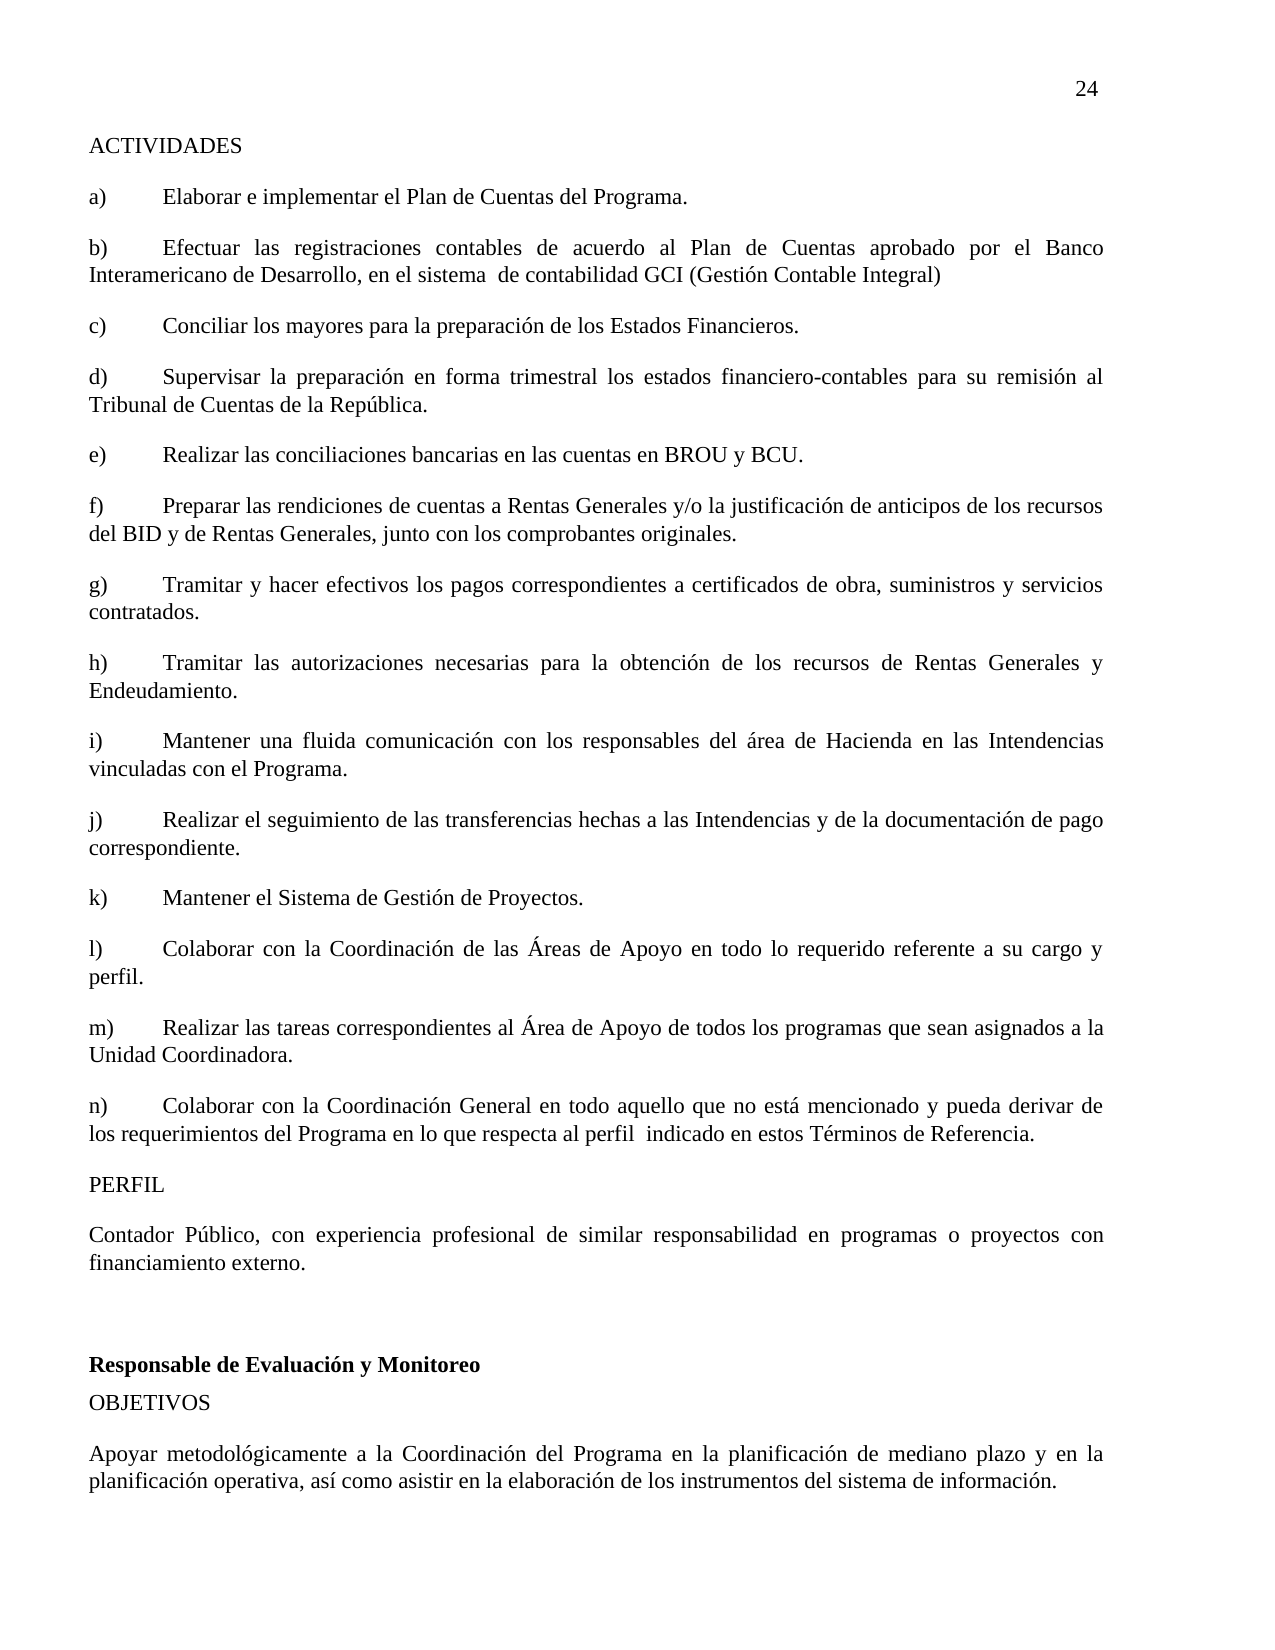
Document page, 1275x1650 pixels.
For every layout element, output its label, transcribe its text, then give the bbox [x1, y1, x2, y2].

text Apoyar metodológicamente a la Coordinación del Programa en la planificación de mediano plazo y en la planificación operativa, así como asistir en la elaboración de los instrumentos del sistema de información. [88, 1440, 1105, 1494]
text l) Colaborar con la Coordinación de las Áreas de Apoyo en todo lo requerido referente a su cargo y perfil. [88, 935, 1105, 989]
text Contador Público, con experiencia profesional de similar responsabilidad en programas o proyectos con financiamiento externo. [88, 1221, 1105, 1275]
subtitle Responsable de Evaluación y Monitoreo [88, 1351, 1105, 1377]
text i) Mantener una fluida comunicación con los responsables del área de Hacienda en las Intendencias vinculadas con el Programa. [88, 728, 1105, 782]
text d) Supervisar la preparación en forma trimestral los estados financiero-contables para su remisión al Tribunal de Cuentas de la República. [88, 363, 1105, 417]
text n) Colaborar con la Coordinación General en todo aquello que no está mencionado y pueda derivar de los requerimientos del Programa en lo que respecta al perfil indicado en estos Términos de Referencia. [88, 1092, 1105, 1146]
text ACTIVIDADES [88, 132, 1105, 158]
text PERFIL [88, 1171, 1105, 1197]
text b) Efectuar las registraciones contables de acuerdo al Plan de Cuentas aprobado por el Banco Interamericano de Desarrollo, en el sistema de contabilidad GCI (Gestión Contable Integral) [88, 234, 1105, 288]
text a) Elaborar e implementar el Plan de Cuentas del Programa. [88, 183, 1105, 209]
text h) Tramitar las autorizaciones necesarias para la obtención de los recursos de Rentas Generales y Endeudamiento. [88, 649, 1105, 703]
text e) Realizar las conciliaciones bancarias en las cuentas en BROU y BCU. [88, 441, 1105, 468]
text f) Preparar las rendiciones de cuentas a Rentas Generales y/o la justificación de anticipos de los recursos del BID y de Rentas Generales, junto con los comprobantes originales. [88, 492, 1105, 546]
text g) Tramitar y hacer efectivos los pagos correspondientes a certificados de obra, suministros y servicios contratados. [88, 571, 1105, 625]
text k) Mantener el Sistema de Gestión de Proyectos. [88, 884, 1105, 911]
text j) Realizar el seguimiento de las transferencias hechas a las Intendencias y de la documentación de pago correspondiente. [88, 806, 1105, 860]
text m) Realizar las tareas correspondientes al Área de Apoyo de todos los programas que sean asignados a la Unidad Coordinadora. [88, 1014, 1105, 1068]
text OBJETIVOS [88, 1389, 1105, 1415]
text c) Conciliar los mayores para la preparación de los Estados Financieros. [88, 312, 1105, 338]
